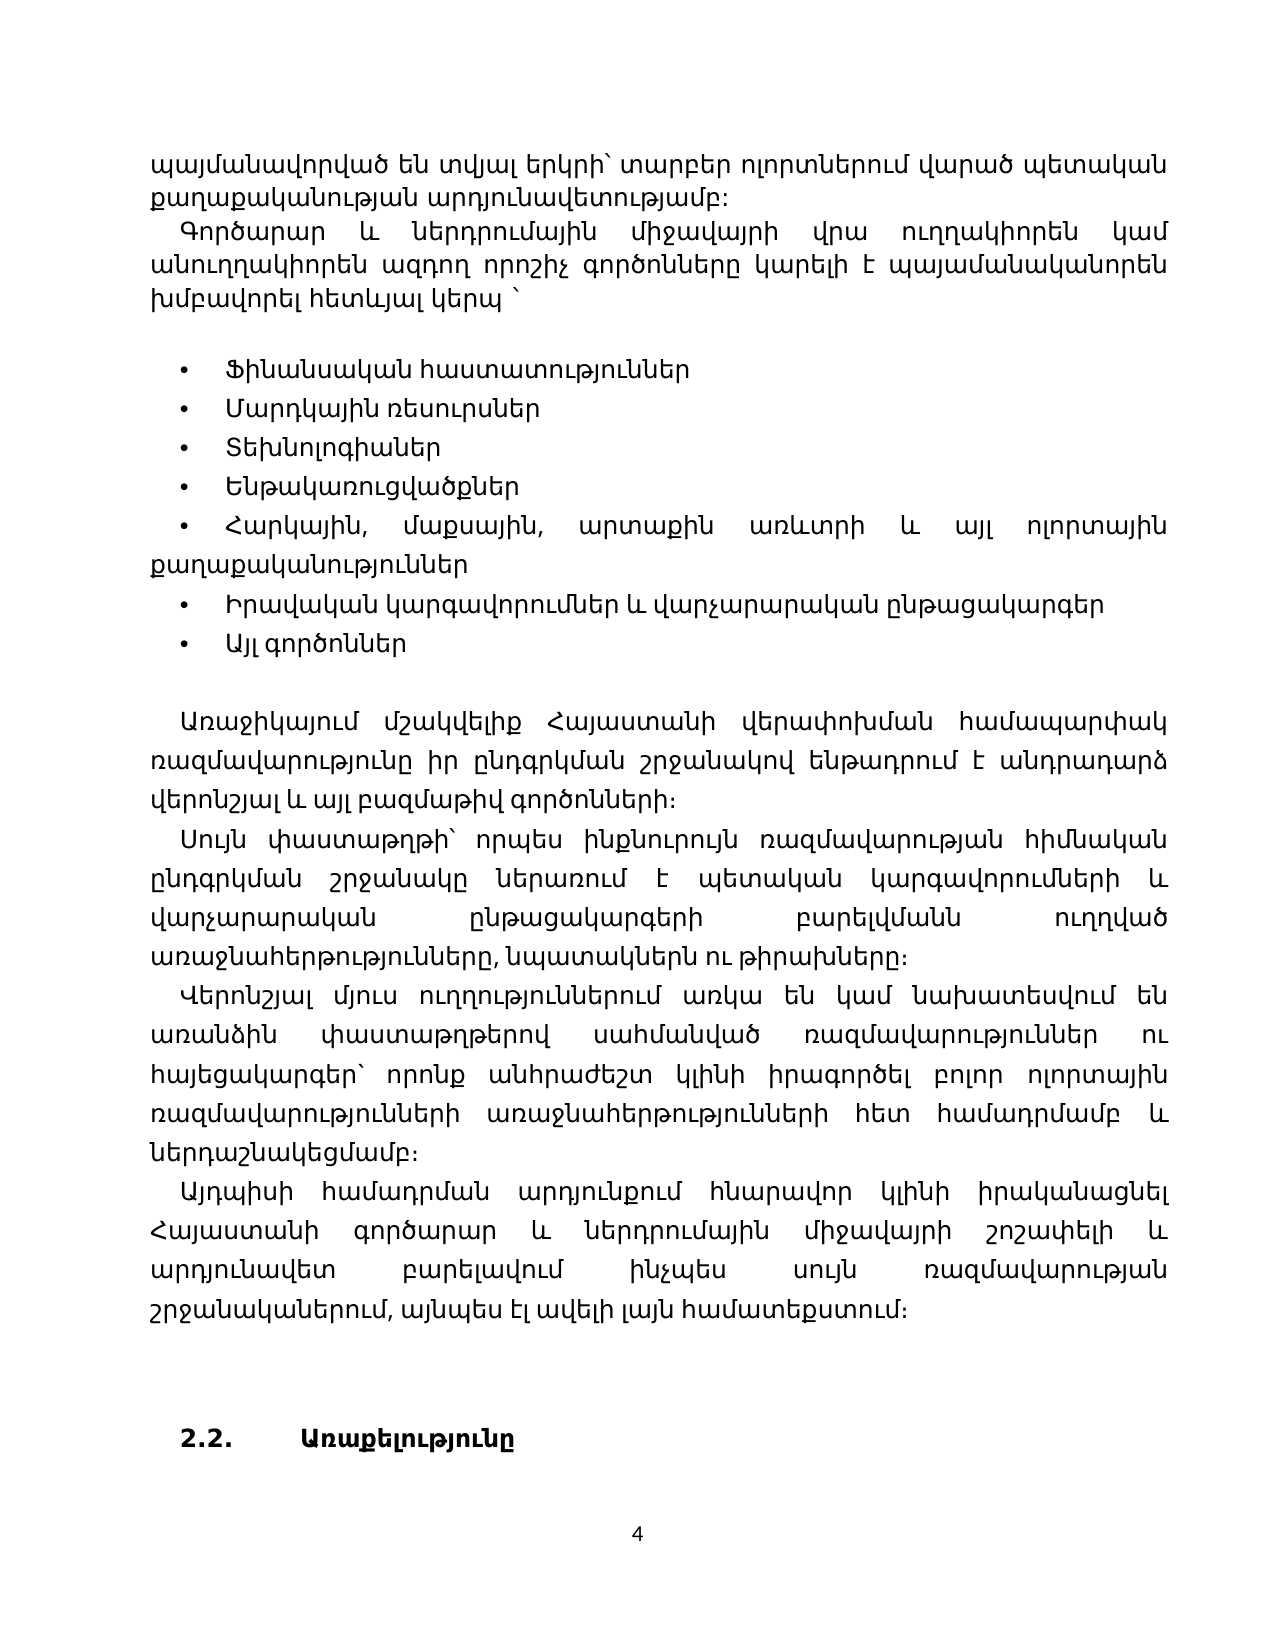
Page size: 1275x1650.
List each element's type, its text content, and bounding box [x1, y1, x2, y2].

list Տեխնոլոգիաներ [150, 429, 1169, 464]
list Ֆինանսական հաստատություններ [150, 351, 1169, 385]
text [150, 150, 1169, 213]
text Գործարար և ներդրումային միջավայրի վրա ուղղակիորեն կամ անուղղակիորեն ազդող որոշիչ գործոնները կարելի է պայամանականորեն խմբավորել հետևյալ կերպ ` [150, 217, 1169, 313]
list Հարկային, մաքսային, արտաքին առևտրի և այլ ոլորտային քաղաքականություններ [150, 508, 1169, 581]
list Մարդկային ռեսուրսներ [150, 390, 1169, 424]
list Առաքելությունը [150, 1424, 1169, 1453]
text Այդպիսի համադրման արդյունքում հնարավոր կլինի իրականացնել Հայաստանի գործարար և ներդրումային միջավայրի շոշափելի և արդյունավետ բարելավում ինչպես սույն ռազմավարության շրջանականերում, այնպես էլ ավելի լայն համատեքստում։ [150, 1174, 1169, 1325]
list Իրավական կարգավորումներ և վարչարարական ընթացակարգեր [150, 586, 1169, 620]
text Սույն փաստաթղթի՝ որպես ինքնուրույն ռազմավարության հիմնական ընդգրկման շրջանակը ներառում է պետական կարգավորումների և վարչարարական ընթացակարգերի բարելվմանն ուղղված առաջնահերթությունները, նպատակներն ու թիրախները։ [150, 821, 1169, 973]
text Վերոնշյալ մյուս ուղղություններում առկա են կամ նախատեսվում են առանձին փաստաթղթերով սահմանված ռազմավարություններ ու հայեցակարգեր` որոնք անհրաժեշտ կլինի իրագործել բոլոր ոլորտային ռազմավարությունների առաջնահերթությունների հետ համադրմամբ և ներդաշնակեցմամբ։ [150, 978, 1169, 1169]
list Այլ գործոններ [150, 625, 1169, 659]
list Ենթակառուցվածքներ [150, 469, 1169, 503]
text Առաջիկայում մշակվելիք Հայաստանի վերափոխման համապարփակ ռազմավարությունը իր ընդգրկման շրջանակով ենթադրում է անդրադարձ վերոնշյալ և այլ բազմաթիվ գործոնների։ [150, 704, 1169, 816]
